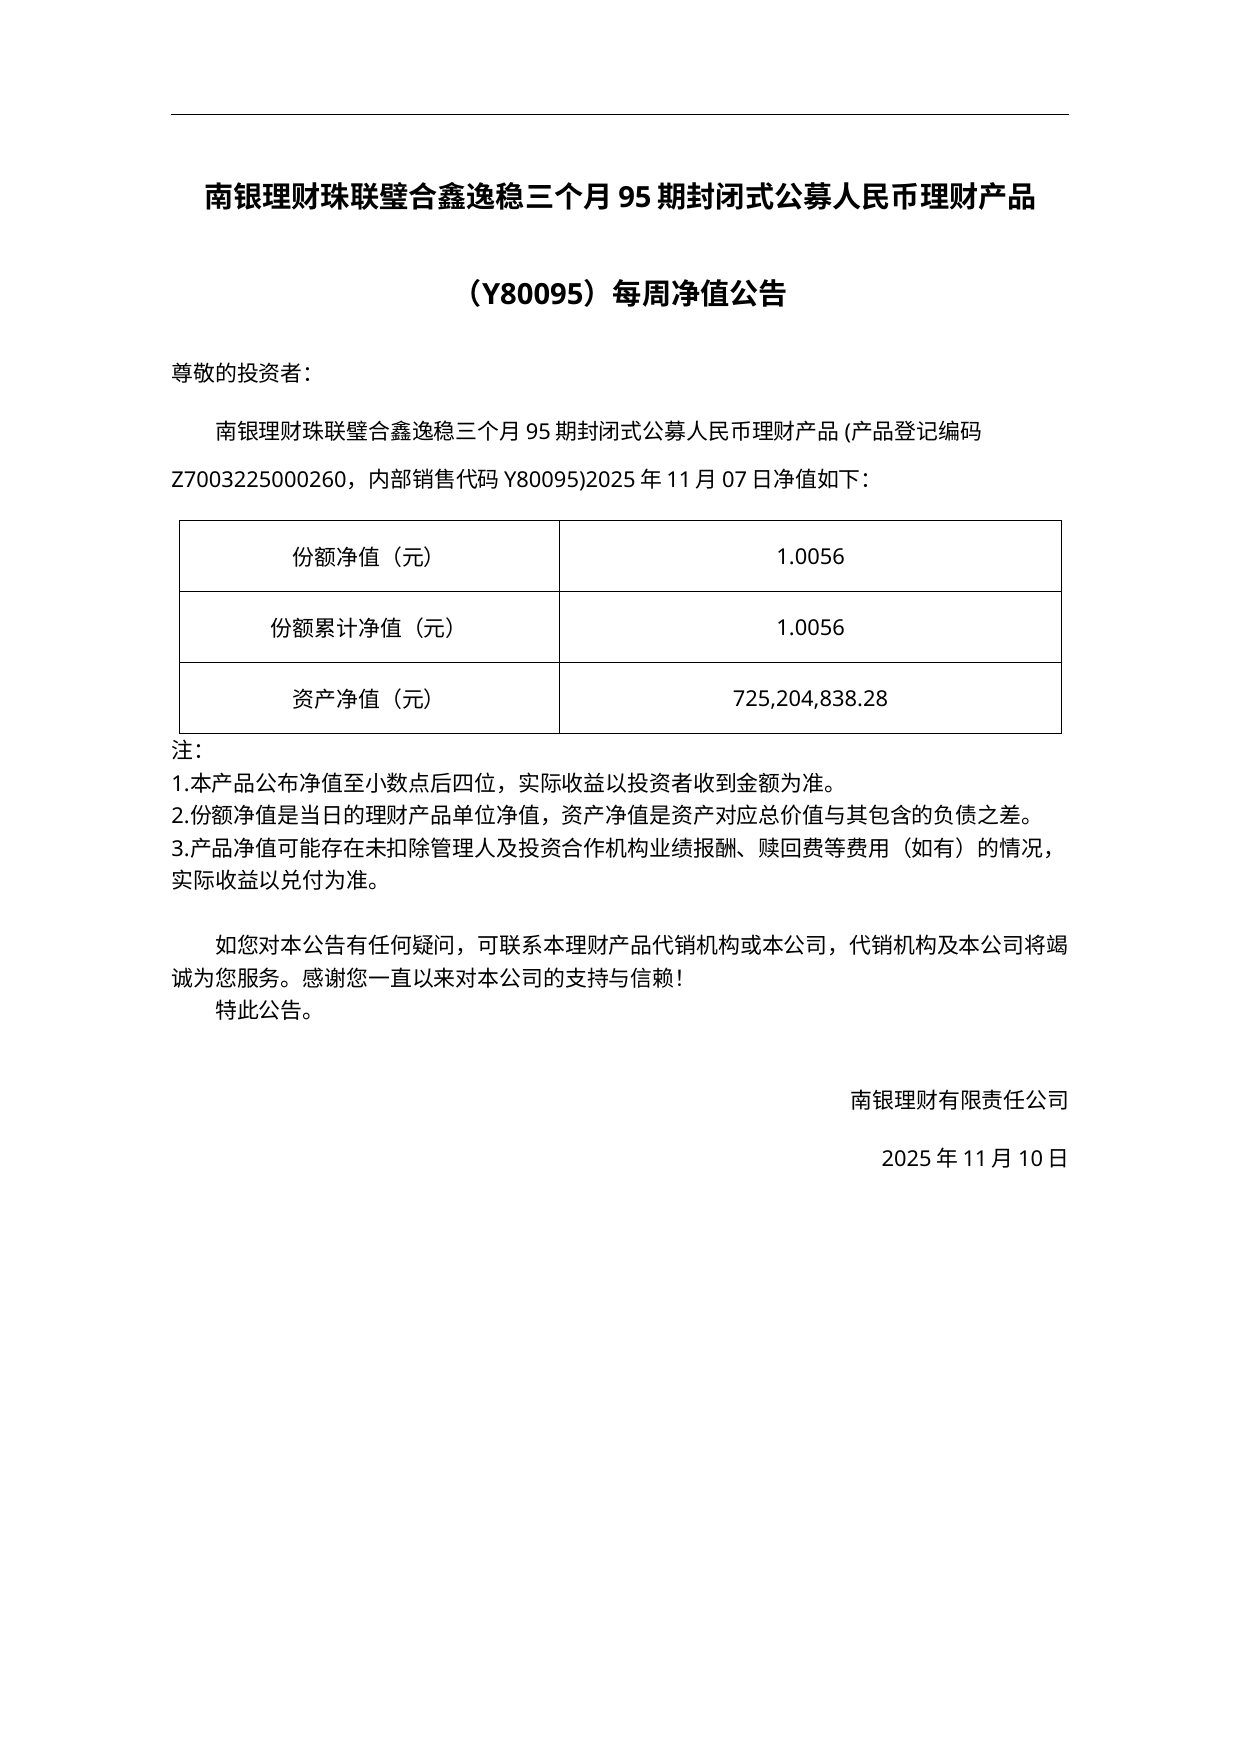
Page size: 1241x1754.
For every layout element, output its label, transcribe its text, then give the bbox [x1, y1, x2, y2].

text 南银理财有限责任公司 [171, 1082, 1069, 1115]
text 尊敬的投资者： [171, 355, 1069, 388]
text 南银理财珠联璧合鑫逸稳三个月95期封闭式公募人民币理财产品（Y80095）每周净值公告 [171, 162, 1069, 324]
table_header 1.0056 [560, 521, 1061, 591]
text 如您对本公告有任何疑问，可联系本理财产品代销机构或本公司，代销机构及本公司将竭诚为您服务。感谢您一直以来对本公司的支持与信赖！ [171, 928, 1069, 993]
table_cell 份额累计净值（元） [180, 592, 559, 662]
table_cell 1.0056 [560, 592, 1061, 662]
text 南银理财珠联璧合鑫逸稳三个月95期封闭式公募人民币理财产品 (产品登记编码Z7003225000260，内部销售代码Y80095)2025年11月07日净值如下： [171, 413, 1069, 494]
text 特此公告。 [171, 993, 1069, 1025]
table_header 份额净值（元） [180, 521, 559, 591]
table_cell 资产净值（元） [180, 663, 559, 733]
text 2.份额净值是当日的理财产品单位净值，资产净值是资产对应总价值与其包含的负债之差。 [171, 798, 1069, 830]
text 注： [171, 733, 1069, 765]
text 1.本产品公布净值至小数点后四位，实际收益以投资者收到金额为准。 [171, 765, 1069, 798]
text 3.产品净值可能存在未扣除管理人及投资合作机构业绩报酬、赎回费等费用（如有）的情况，实际收益以兑付为准。 [171, 830, 1069, 895]
text 2025年11月10日 [171, 1140, 1069, 1173]
table_cell 725,204,838.28 [560, 663, 1061, 733]
